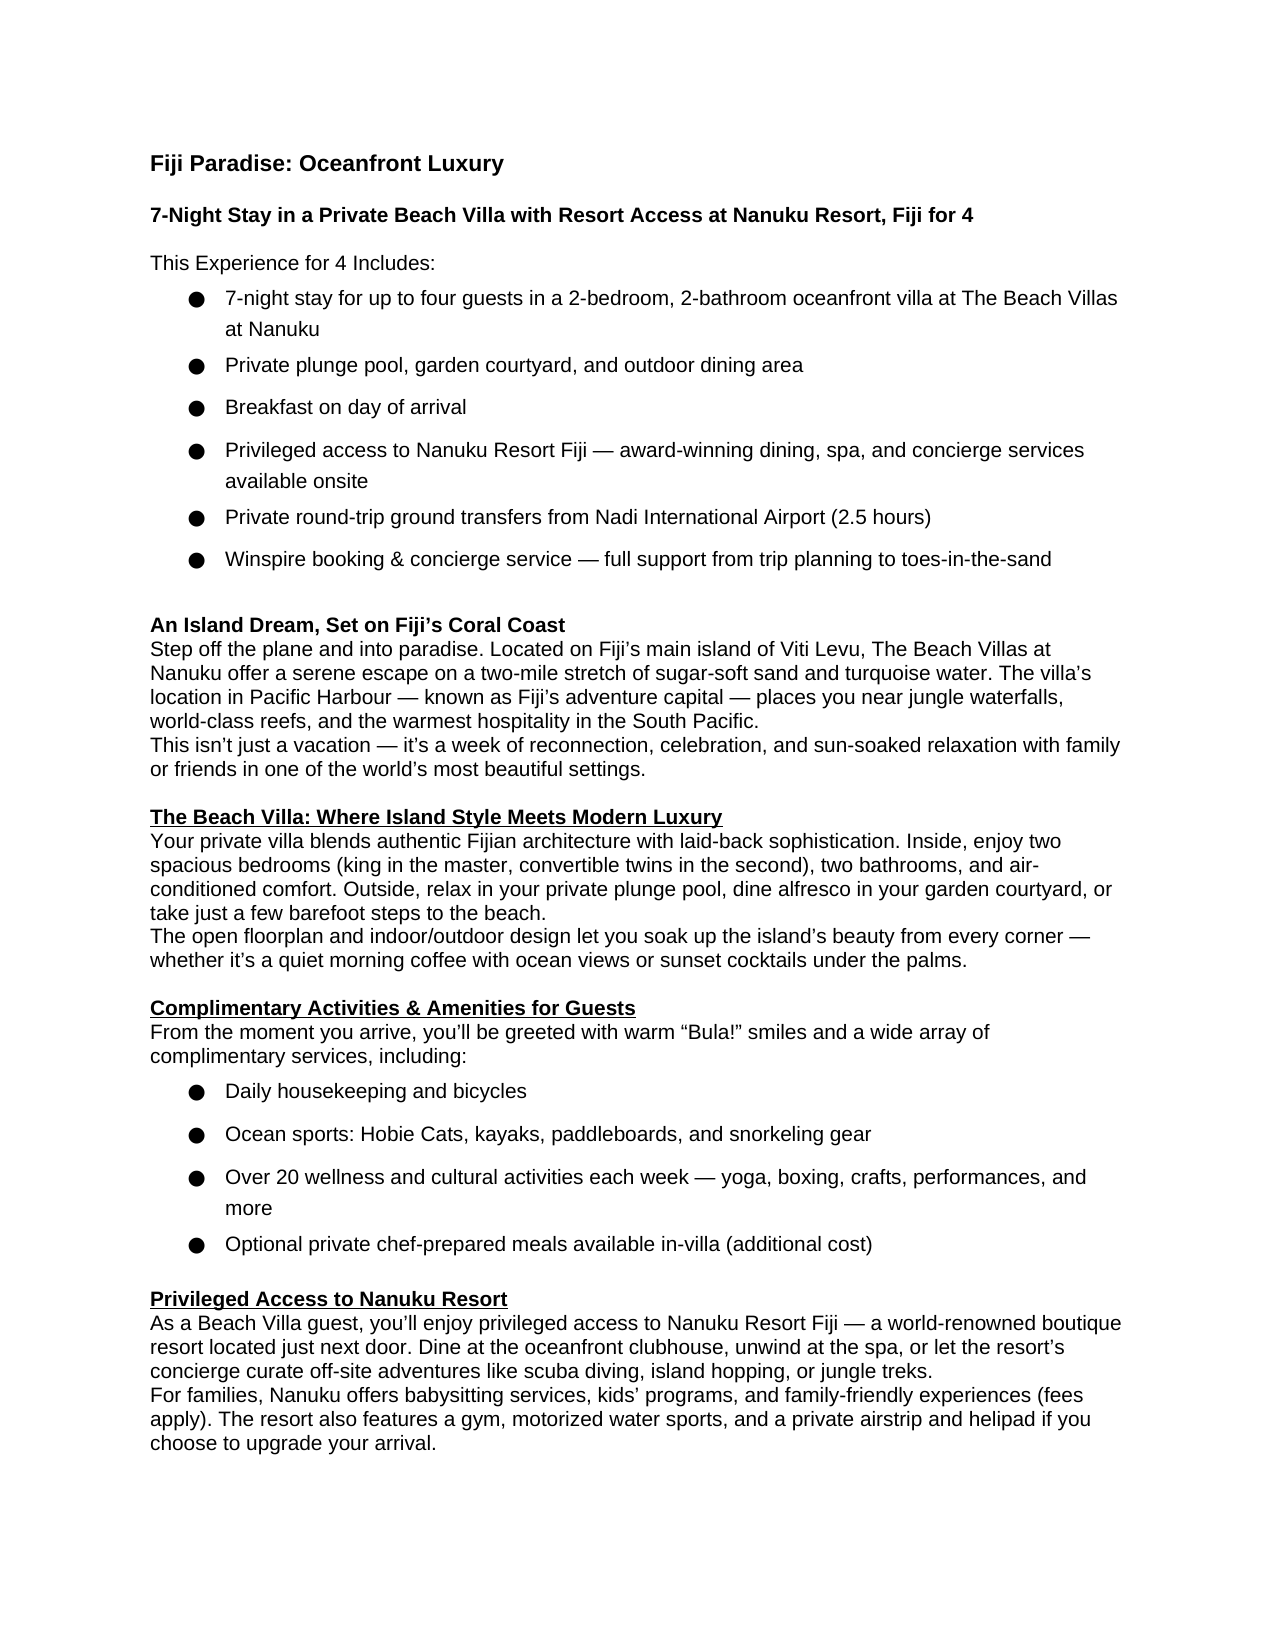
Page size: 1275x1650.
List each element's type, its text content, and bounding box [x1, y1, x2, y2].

text For families, Nanuku offers babysitting services, kids’ programs, and family-friendly experiences (fees apply). The resort also features a gym, motorized water sports, and a private airstrip and helipad if you choose to upgrade your arrival. [150, 1383, 1125, 1454]
list Private plunge pool, garden courtyard, and outdoor dining area [187, 341, 1125, 384]
text The open floorplan and indoor/outdoor design let you soak up the island’s beauty from every corner — whether it’s a quiet morning coffee with ocean views or sunset cocktails under the palms. [150, 924, 1125, 972]
text The Beach Villa: Where Island Style Meets Modern Luxury [150, 804, 1125, 828]
text This Experience for 4 Includes: [150, 251, 1125, 274]
text An Island Dream, Set on Fiji’s Coral Coast [150, 613, 1125, 637]
list Over 20 wellness and cultural activities each week — yoga, boxing, crafts, performances, and more [187, 1153, 1125, 1220]
list Private round-trip ground transfers from Nadi International Airport (2.5 hours) [187, 493, 1125, 536]
text Step off the plane and into paradise. Located on Fiji’s main island of Viti Levu, The Beach Villas at Nanuku offer a serene escape on a two-mile stretch of sugar-soft sand and turquoise water. The villa’s location in Pacific Harbour — known as Fiji’s adventure capital — places you near jungle waterfalls, world-class reefs, and the warmest hospitality in the South Pacific. [150, 637, 1125, 733]
text Privileged Access to Nanuku Resort [150, 1287, 1125, 1311]
list Optional private chef-prepared meals available in-villa (additional cost) [187, 1220, 1125, 1263]
list Ocean sports: Hobie Cats, kayaks, paddleboards, and snorkeling gear [187, 1111, 1125, 1153]
list Privileged access to Nanuku Resort Fiji — award-winning dining, spa, and concierge services available onsite [187, 427, 1125, 493]
text Your private villa blends authentic Fijian architecture with laid-back sophistication. Inside, enjoy two spacious bedrooms (king in the master, convertible twins in the second), two bathrooms, and air-conditioned comfort. Outside, relax in your private plunge pool, dine alfresco in your garden courtyard, or take just a few barefoot steps to the beach. [150, 828, 1125, 924]
text As a Beach Villa guest, you’ll enjoy privileged access to Nanuku Resort Fiji — a world-renowned boutique resort located just next door. Dine at the oceanfront clubhouse, unwind at the spa, or let the resort’s concierge curate off-site adventures like scuba diving, island hopping, or jungle treks. [150, 1311, 1125, 1383]
list Winspire booking & concierge service — full support from trip planning to toes-in-the-sand [187, 536, 1125, 613]
text 7-Night Stay in a Private Beach Villa with Resort Access at Nanuku Resort, Fiji for 4 [150, 203, 1125, 227]
text Fiji Paradise: Oceanfront Luxury [150, 150, 1125, 176]
list Breakfast on day of arrival [187, 384, 1125, 427]
list Daily housekeeping and bicycles [187, 1068, 1125, 1111]
text From the moment you arrive, you’ll be greeted with warm “Bula!” smiles and a wide array of complimentary services, including: [150, 1020, 1125, 1068]
list 7-night stay for up to four guests in a 2-bedroom, 2-bathroom oceanfront villa at The Beach Villas at Nanuku [187, 274, 1125, 341]
text Complimentary Activities & Amenities for Guests [150, 996, 1125, 1020]
text This isn’t just a vacation — it’s a week of reconnection, celebration, and sun-soaked relaxation with family or friends in one of the world’s most beautiful settings. [150, 733, 1125, 781]
